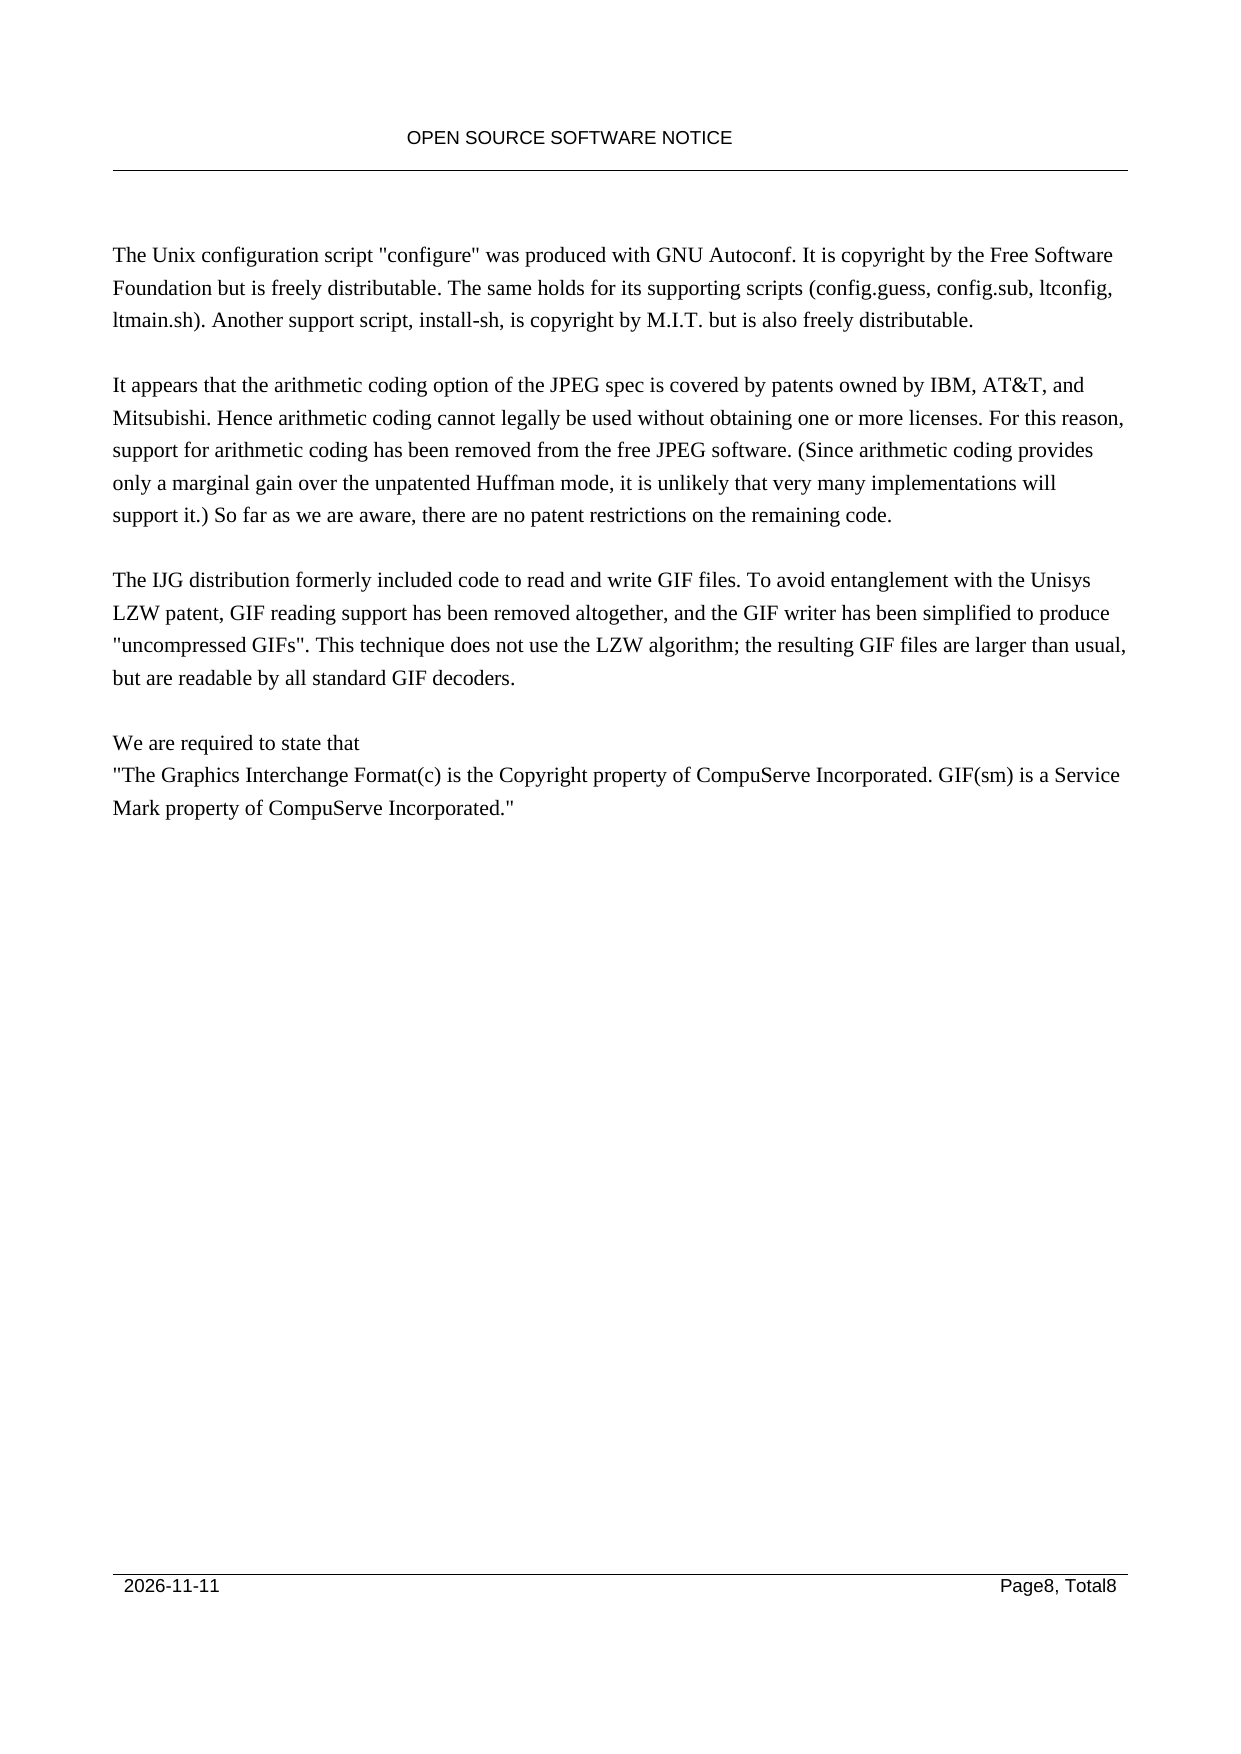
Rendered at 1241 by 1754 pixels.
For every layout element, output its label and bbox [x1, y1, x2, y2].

text [112, 206, 1128, 824]
